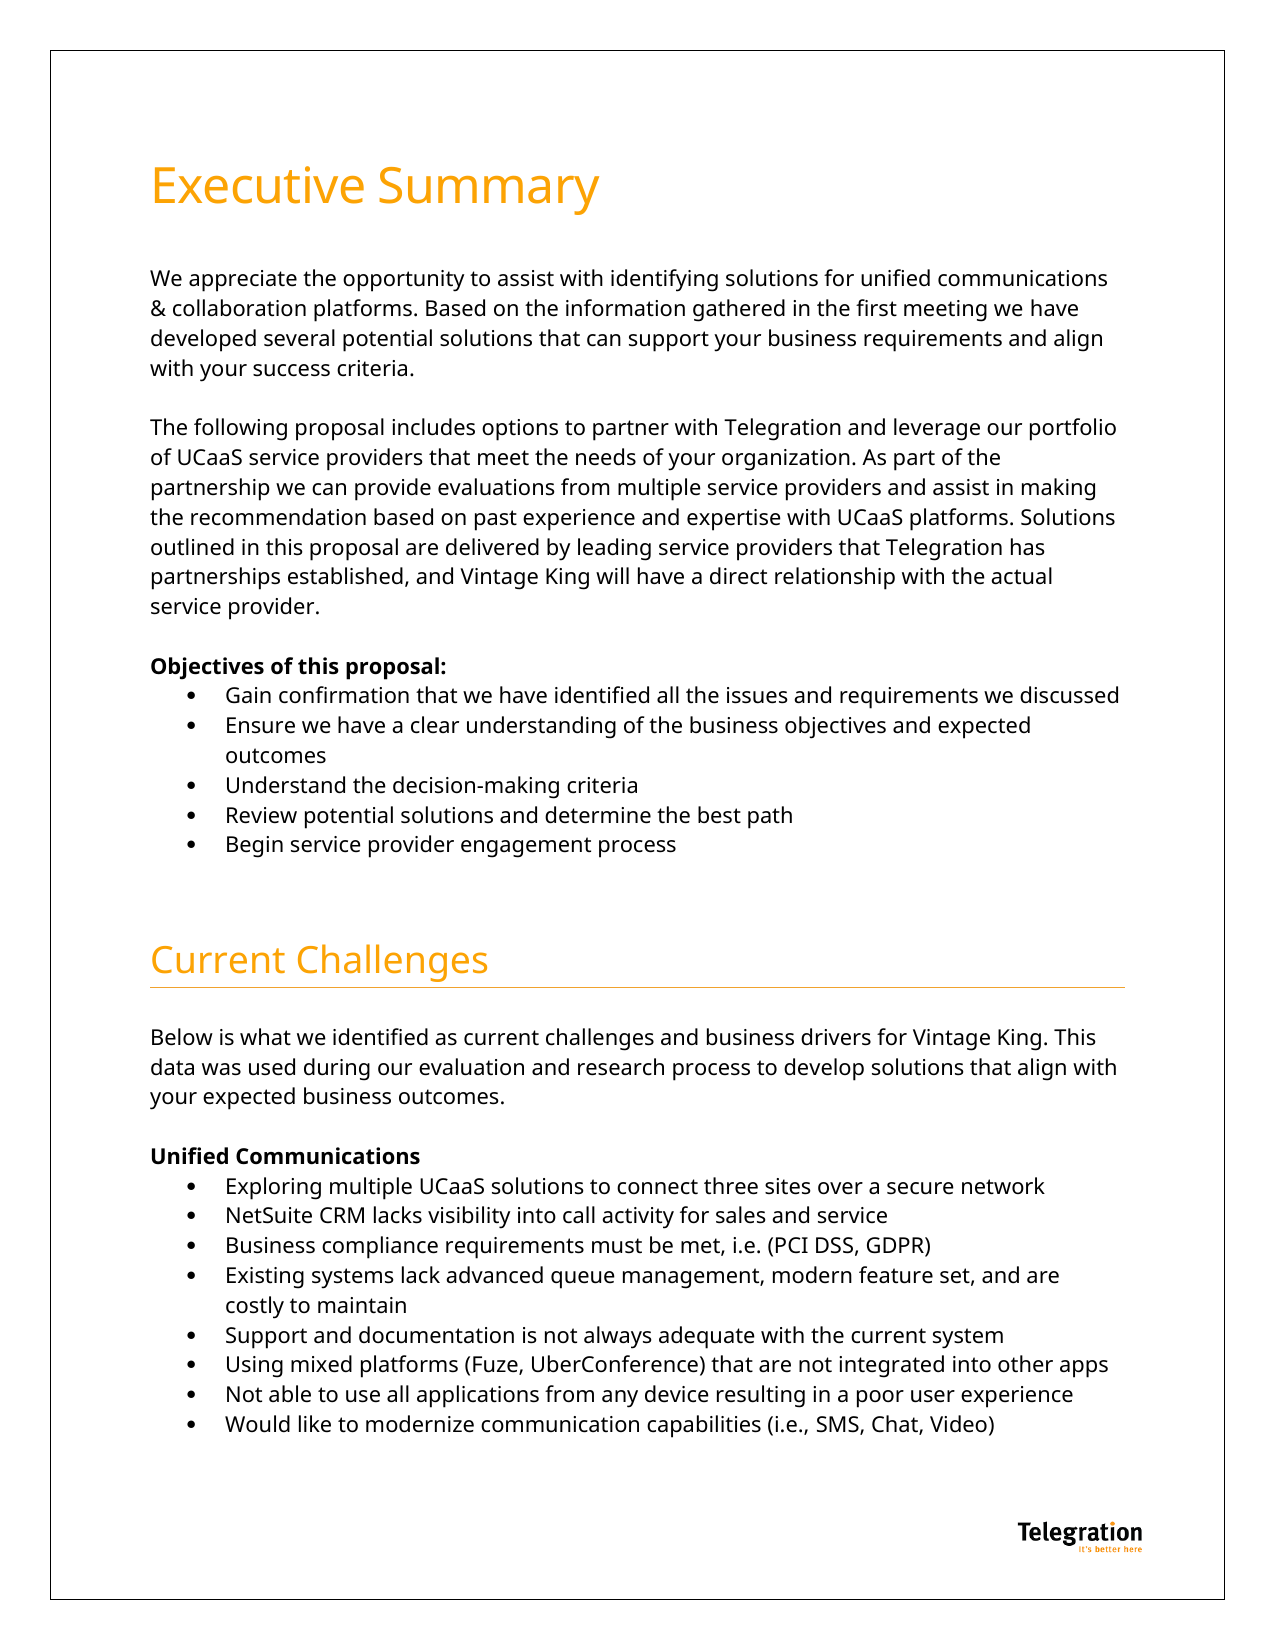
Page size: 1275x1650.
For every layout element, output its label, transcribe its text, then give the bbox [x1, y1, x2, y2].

list Exploring multiple UCaaS solutions to connect three sites over a secure network [187, 1171, 1125, 1200]
list Using mixed platforms (Fuze, UberConference) that are not integrated into other apps [187, 1349, 1125, 1379]
list Gain confirmation that we have identified all the issues and requirements we discussed [187, 680, 1125, 710]
subtitle Current Challenges [150, 933, 1125, 987]
list Understand the decision-making criteria [187, 770, 1125, 799]
list NetSuite CRM lacks visibility into call activity for sales and service [187, 1200, 1125, 1230]
list Ensure we have a clear understanding of the business objectives and expected outcomes [187, 710, 1125, 770]
list Existing systems lack advanced queue management, modern feature set, and are costly to maintain [187, 1260, 1125, 1319]
text Objectives of this proposal: [150, 651, 1125, 680]
title Executive Summary [150, 150, 1125, 218]
list Begin service provider engagement process [187, 829, 1125, 859]
list Support and documentation is not always adequate with the current system [187, 1319, 1125, 1349]
text The following proposal includes options to partner with Telegration and leverage our portfolio of UCaaS service providers that meet the needs of your organization. As part of the partnership we can provide evaluations from multiple service providers and assist in making the recommendation based on past experience and expertise with UCaaS platforms. Solutions outlined in this proposal are delivered by leading service providers that Telegration has partnerships established, and Vintage King will have a direct relationship with the actual service provider. [150, 412, 1125, 621]
list Review potential solutions and determine the best path [187, 799, 1125, 829]
list Not able to use all applications from any device resulting in a poor user experience [187, 1379, 1125, 1409]
text Unified Communications [150, 1141, 1125, 1171]
list Business compliance requirements must be met, i.e. (PCI DSS, GDPR) [187, 1230, 1125, 1260]
list Would like to modernize communication capabilities (i.e., SMS, Chat, Video) [187, 1409, 1125, 1439]
picture [968, 1492, 1200, 1581]
text We appreciate the opportunity to assist with identifying solutions for unified communications & collaboration platforms. Based on the information gathered in the first meeting we have developed several potential solutions that can support your business requirements and align with your success criteria. [150, 263, 1125, 382]
text Below is what we identified as current challenges and business drivers for Vintage King. This data was used during our evaluation and research process to develop solutions that align with your expected business outcomes. [150, 1022, 1125, 1111]
